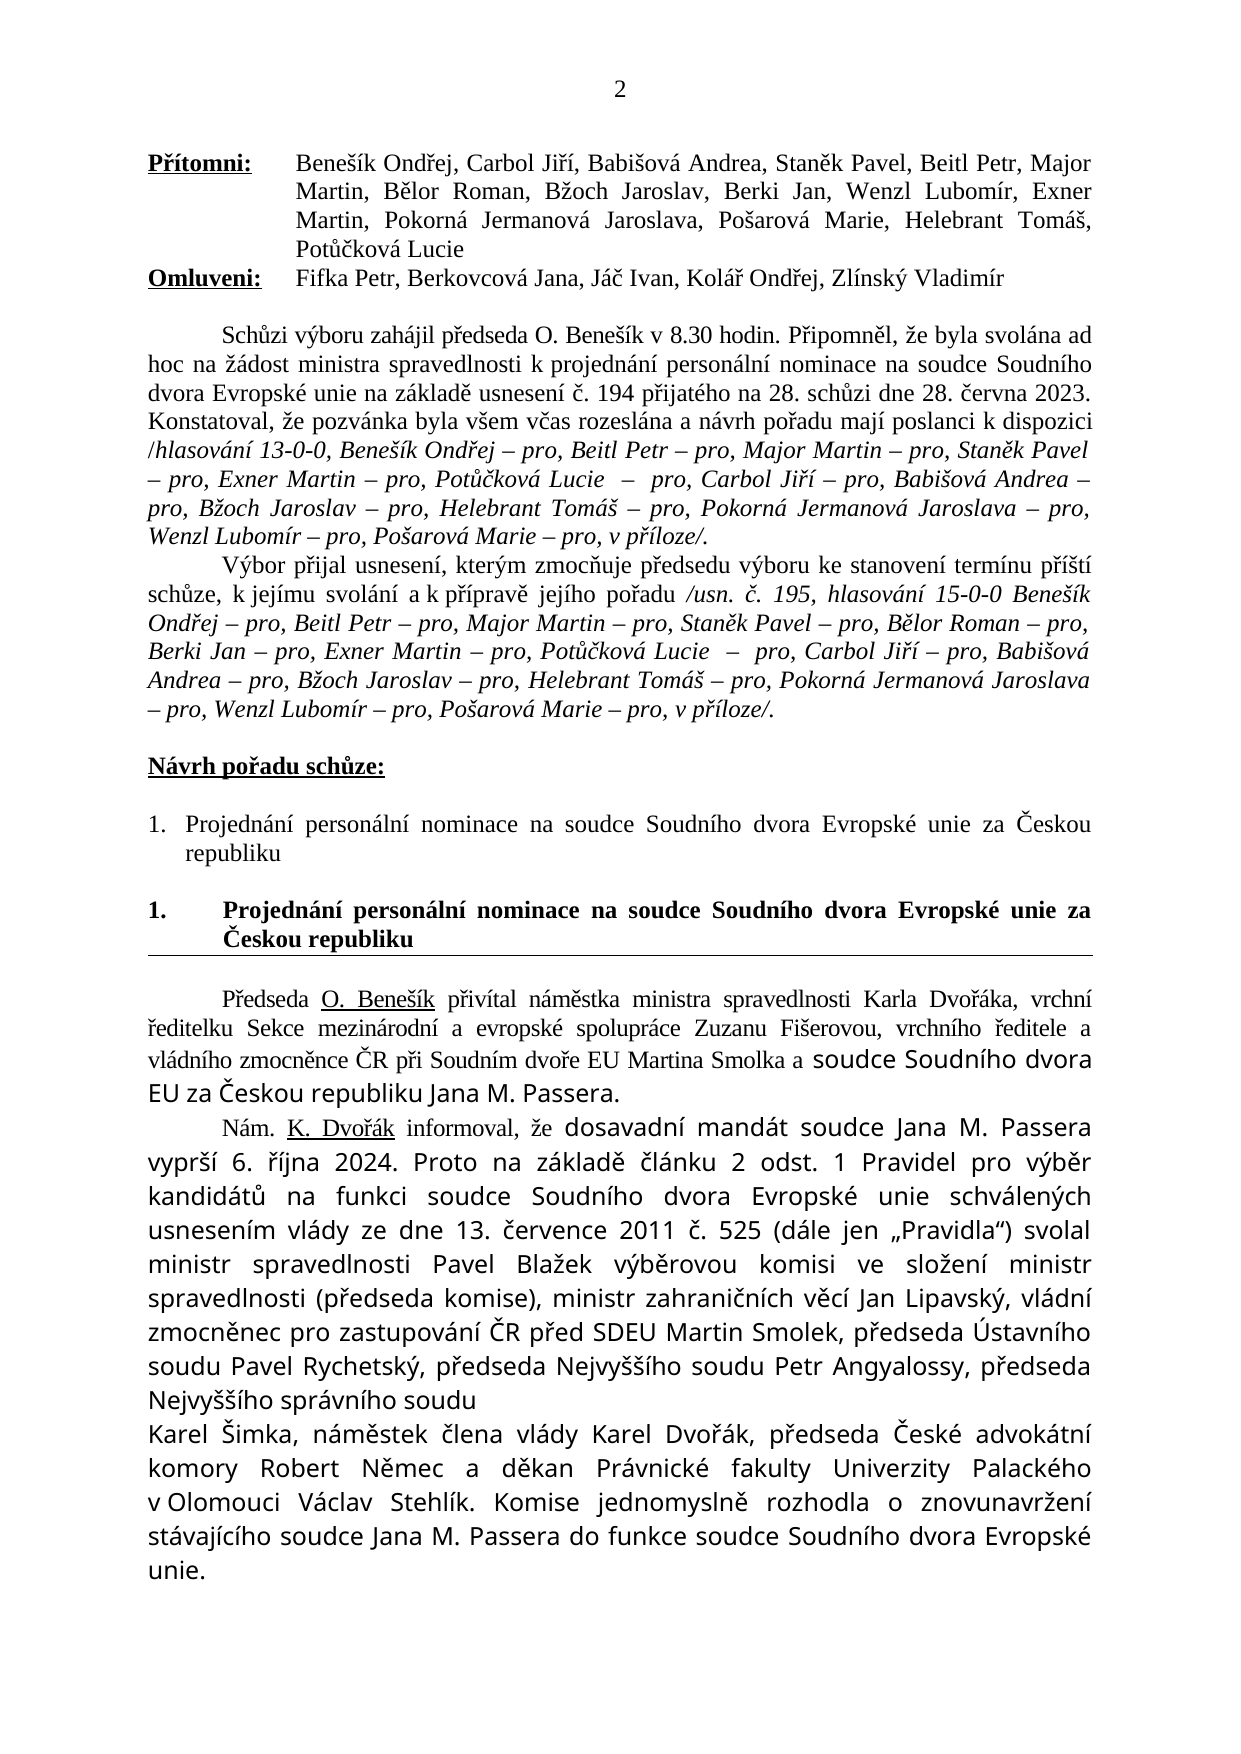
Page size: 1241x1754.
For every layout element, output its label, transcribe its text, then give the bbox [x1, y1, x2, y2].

list Projednání personální nominace na soudce Soudního dvora Evropské unie za Českou republiku [148, 895, 1093, 955]
text Schůzi výboru zahájil předseda O. Benešík v 8.30 hodin. Připomněl, že byla svolána ad hoc na žádost ministra spravedlnosti k projednání personální nominace na soudce Soudního dvora Evropské unie na základě usnesení č. 194 přijatého na 28. schůzi dne 28. června 2023. Konstatoval, že pozvánka byla všem včas rozeslána a návrh pořadu mají poslanci k dispozici /hlasování 13-0-0, Benešík Ondřej – pro, Beitl Petr – pro, Major Martin – pro, Staněk Pavel – pro, Exner Martin – pro, Potůčková Lucie – pro, Carbol Jiří – pro, Babišová Andrea – pro, Bžoch Jaroslav – pro, Helebrant Tomáš – pro, Pokorná Jermanová Jaroslava – pro, Wenzl Lubomír – pro, Pošarová Marie – pro, v příloze/. [148, 320, 1093, 550]
list Projednání personální nominace na soudce Soudního dvora Evropské unie za Českou republiku [148, 809, 1093, 866]
text Karel Šimka, náměstek člena vlády Karel Dvořák, předseda České advokátní komory Robert Němec a děkan Právnické fakulty Univerzity Palackého v Olomouci Václav Stehlík. Komise jednomyslně rozhodla o znovunavržení stávajícího soudce Jana M. Passera do funkce soudce Soudního dvora Evropské unie. [148, 1417, 1093, 1587]
text Omluveni: Fifka Petr, Berkovcová Jana, Jáč Ivan, Kolář Ondřej, Zlínský Vladimír [148, 263, 1093, 291]
text Nám. K. Dvořák informoval, že dosavadní mandát soudce Jana M. Passera vyprší 6. října 2024. Proto na základě článku 2 odst. 1 Pravidel pro výběr kandidátů na funkci soudce Soudního dvora Evropské unie schválených usnesením vlády ze dne 13. července 2011 č. 525 (dále jen „Pravidla“) svolal ministr spravedlnosti Pavel Blažek výběrovou komisi ve složení ministr spravedlnosti (předseda komise), ministr zahraničních věcí Jan Lipavský, vládní zmocněnec pro zastupování ČR před SDEU Martin Smolek, předseda Ústavního soudu Pavel Rychetský, předseda Nejvyššího soudu Petr Angyalossy, předseda Nejvyššího správního soudu [148, 1110, 1093, 1417]
text Přítomni: Benešík Ondřej, Carbol Jiří, Babišová Andrea, Staněk Pavel, Beitl Petr, Major Martin, Bělor Roman, Bžoch Jaroslav, Berki Jan, Wenzl Lubomír, Exner Martin, Pokorná Jermanová Jaroslava, Pošarová Marie, Helebrant Tomáš, Potůčková Lucie [148, 148, 1093, 263]
text Návrh pořadu schůze: [148, 751, 1093, 780]
text Výbor přijal usnesení, kterým zmocňuje předsedu výboru ke stanovení termínu příští schůze, k jejímu svolání a k přípravě jejího pořadu /usn. č. 195, hlasování 15-0-0 Benešík Ondřej – pro, Beitl Petr – pro, Major Martin – pro, Staněk Pavel – pro, Bělor Roman – pro, Berki Jan – pro, Exner Martin – pro, Potůčková Lucie – pro, Carbol Jiří – pro, Babišová Andrea – pro, Bžoch Jaroslav – pro, Helebrant Tomáš – pro, Pokorná Jermanová Jaroslava – pro, Wenzl Lubomír – pro, Pošarová Marie – pro, v příloze/. [148, 550, 1093, 723]
text Předseda O. Benešík přivítal náměstka ministra spravedlnosti Karla Dvořáka, vrchní ředitelku Sekce mezinárodní a evropské spolupráce Zuzanu Fišerovou, vrchního ředitele a vládního zmocněnce ČR při Soudním dvoře EU Martina Smolka a soudce Soudního dvora EU za Českou republiku Jana M. Passera. [148, 984, 1093, 1110]
